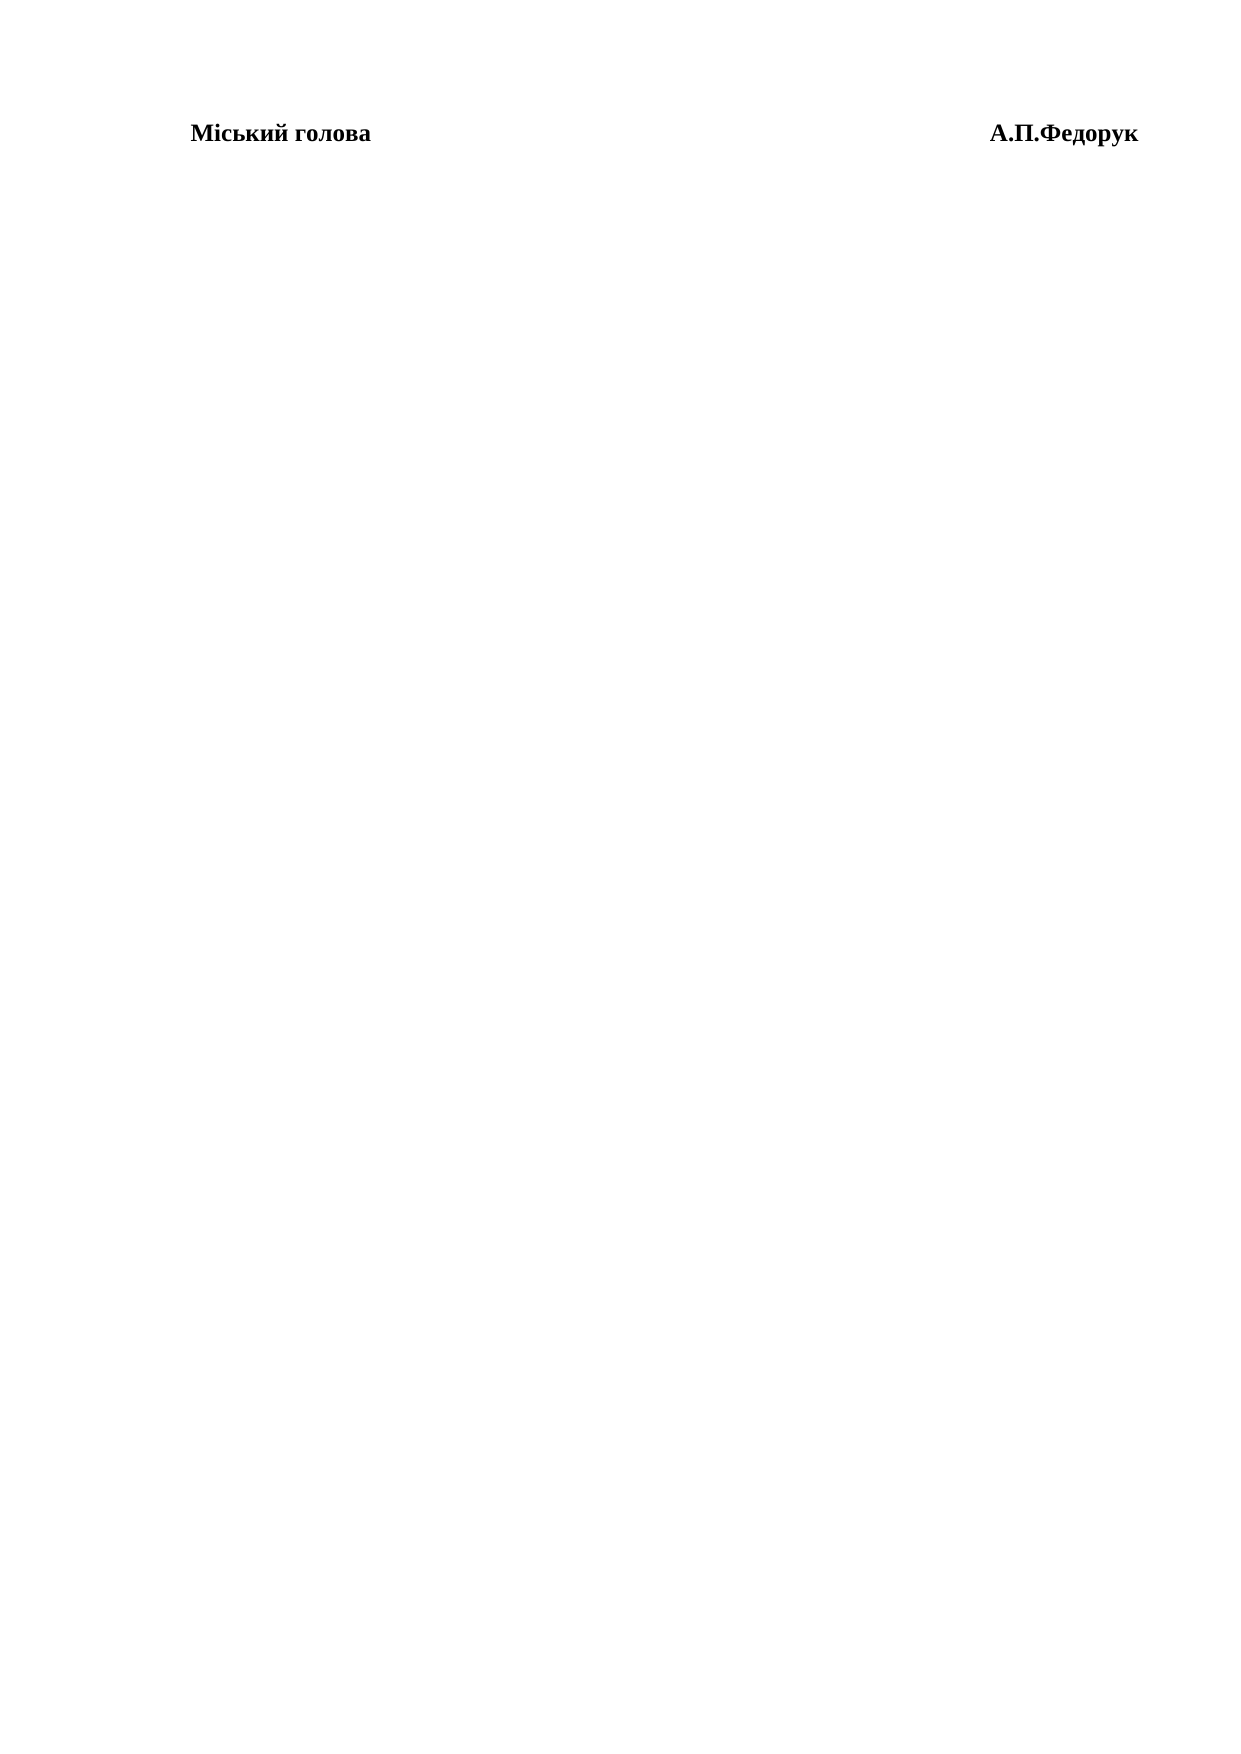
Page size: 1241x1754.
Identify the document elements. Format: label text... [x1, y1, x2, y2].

text Міський голова А.П.Федорук [177, 118, 1152, 147]
